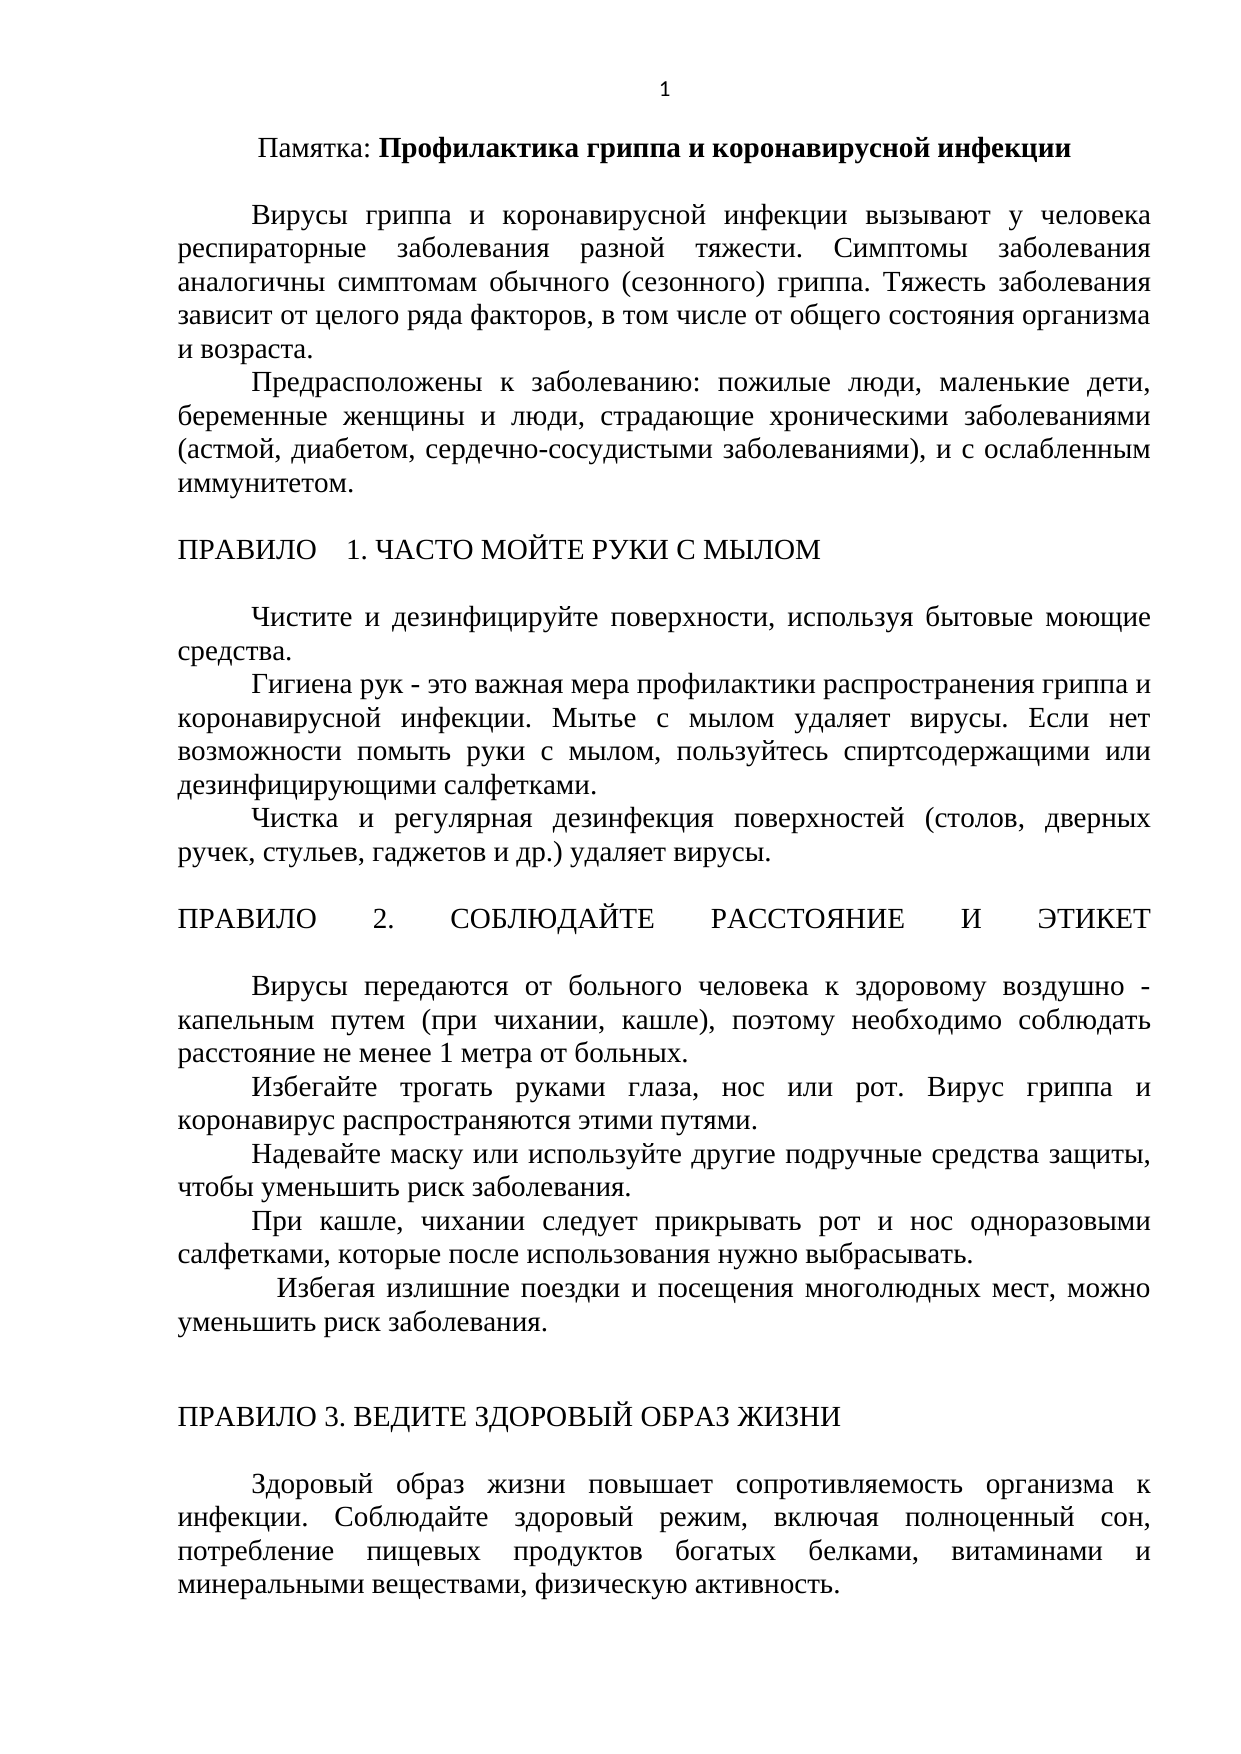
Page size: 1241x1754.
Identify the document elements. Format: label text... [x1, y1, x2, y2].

text Чистка и регулярная дезинфекция поверхностей (столов, дверных ручек, стульев, гаджетов и др.) удаляет вирусы. [177, 801, 1152, 868]
text ПРАВИЛО 3. ВЕДИТЕ ЗДОРОВЫЙ ОБРАЗ ЖИЗНИ [177, 1365, 1152, 1466]
text Вирусы гриппа и коронавирусной инфекции вызывают у человека респираторные заболевания разной тяжести. Симптомы заболевания аналогичны симптомам обычного (сезонного) гриппа. Тяжесть заболевания зависит от целого ряда факторов, в том числе от общего состояния организма и возраста. [177, 163, 1152, 364]
text ПРАВИЛО 2. СОБЛЮДАЙТЕ РАССТОЯНИЕ И ЭТИКЕТ [177, 901, 1152, 968]
text Избегая излишние поездки и посещения многолюдных мест, можно уменьшить риск заболевания. [177, 1270, 1152, 1337]
text Надевайте маску или используйте другие подручные средства защиты, чтобы уменьшить риск заболевания. [177, 1136, 1152, 1203]
text ПРАВИЛО 1. ЧАСТО МОЙТЕ РУКИ С МЫЛОМ [177, 499, 1152, 599]
text Гигиена рук - это важная мера профилактики распространения гриппа и коронавирусной инфекции. Мытье с мылом удаляет вирусы. Если нет возможности помыть руки с мылом, пользуйтесь спиртсодержащими или дезинфицирующими салфетками. [177, 666, 1152, 801]
text Вирусы передаются от больного человека к здоровому воздушно -капельным путем (при чихании, кашле), поэтому необходимо соблюдать расстояние не менее 1 метра от больных. [177, 968, 1152, 1069]
text Памятка: Профилактика гриппа и коронавирусной инфекции [177, 130, 1152, 163]
text При кашле, чихании следует прикрывать рот и нос одноразовыми салфетками, которые после использования нужно выбрасывать. [177, 1203, 1152, 1270]
text Чистите и дезинфицируйте поверхности, используя бытовые моющие средства. [177, 599, 1152, 666]
text Избегайте трогать руками глаза, нос или рот. Вирус гриппа и коронавирус распространяются этими путями. [177, 1069, 1152, 1136]
text Предрасположены к заболеванию: пожилые люди, маленькие дети, беременные женщины и люди, страдающие хроническими заболеваниями (астмой, диабетом, сердечно-сосудистыми заболеваниями), и с ослабленным иммунитетом. [177, 364, 1152, 499]
text Здоровый образ жизни повышает сопротивляемость организма к инфекции. Соблюдайте здоровый режим, включая полноценный сон, потребление пищевых продуктов богатых белками, витаминами и минеральными веществами, физическую активность. [177, 1466, 1152, 1600]
